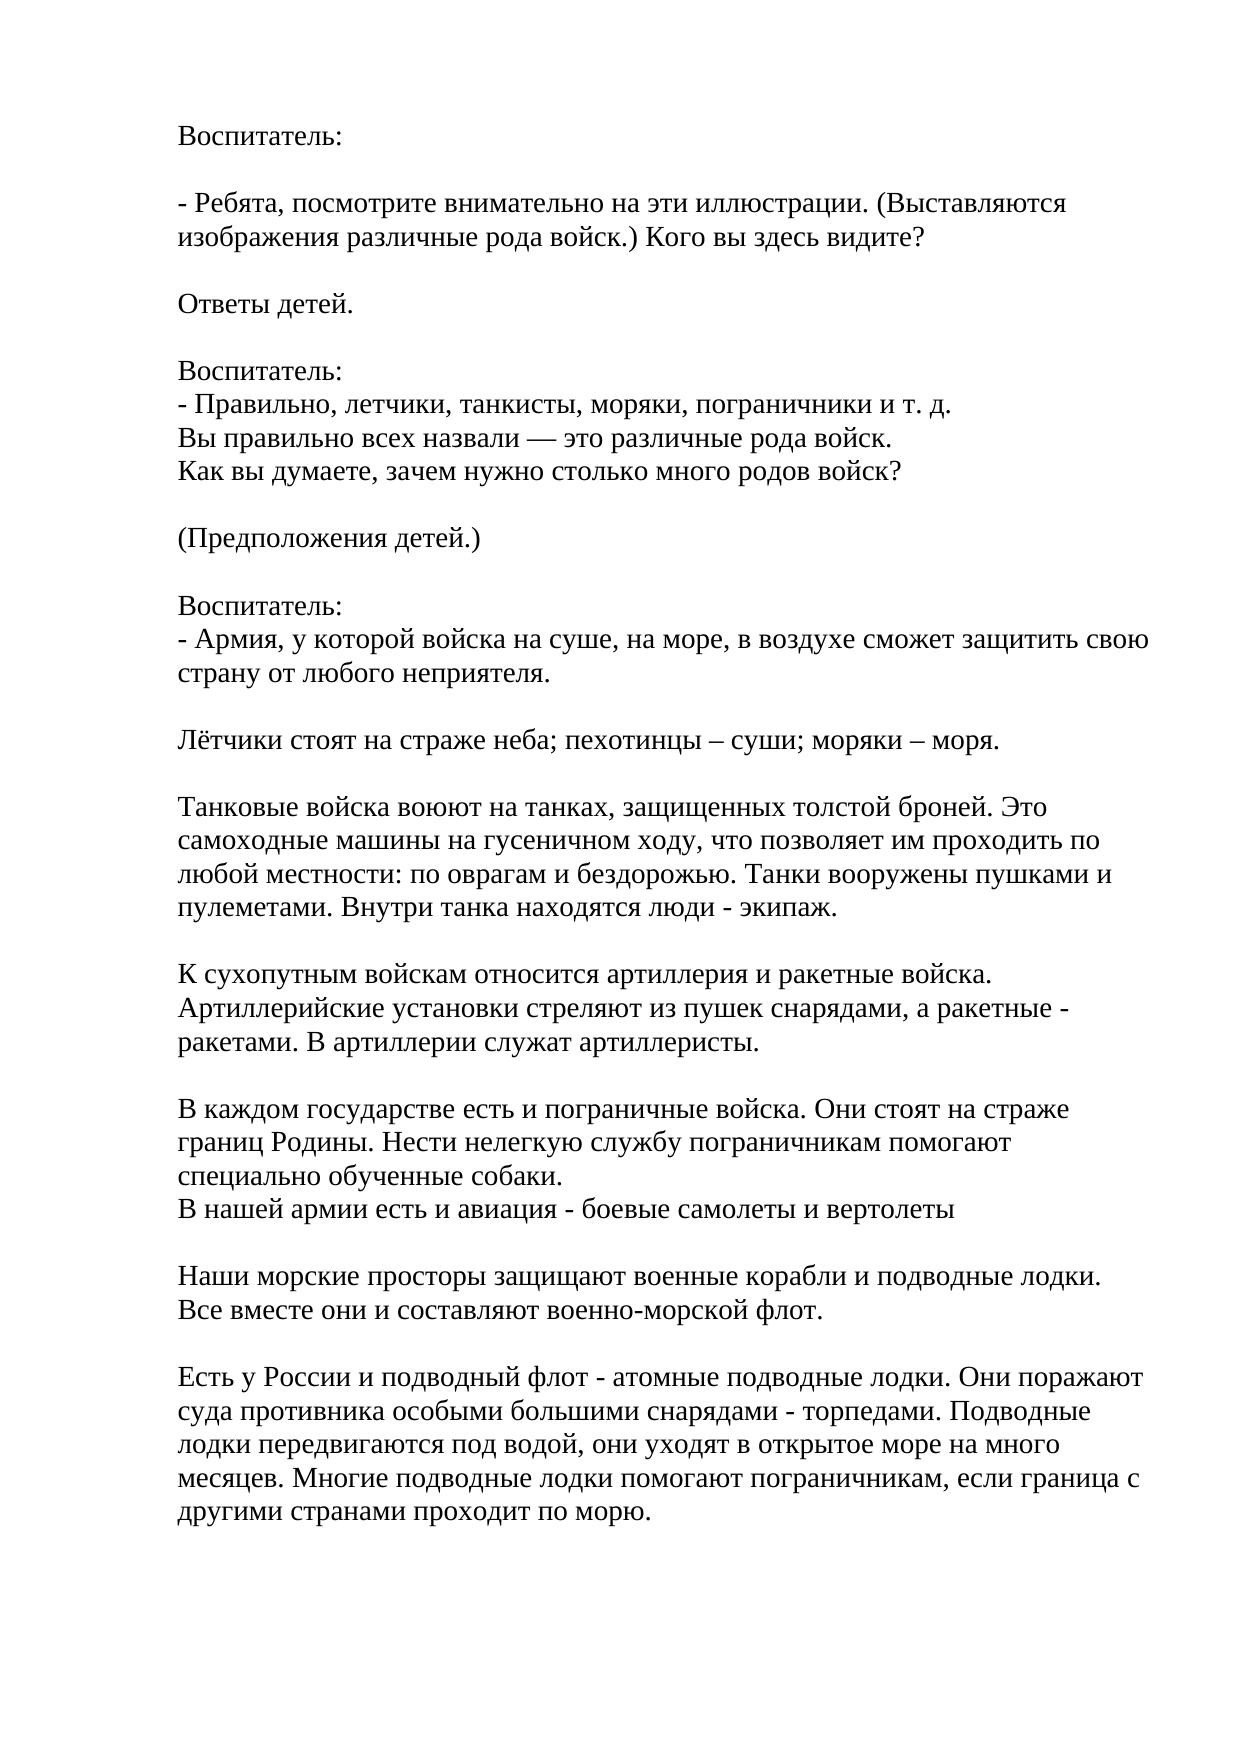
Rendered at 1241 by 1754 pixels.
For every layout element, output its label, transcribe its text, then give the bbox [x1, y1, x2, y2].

text Ответы детей. [177, 286, 1152, 319]
text Лётчики стоят на страже неба; пехотинцы – суши; моряки – моря. [177, 722, 1152, 755]
text В нашей армии есть и авиация - боевые самолеты и вертолеты [177, 1191, 1152, 1225]
text - Правильно, летчики, танкисты, моряки, пограничники и т. д. [177, 386, 1152, 420]
text - Армия, у которой войска на суше, на море, в воздухе сможет защитить свою страну от любого неприятеля. [177, 621, 1152, 688]
text Есть у России и подводный флот - атомные подводные лодки. Они поражают суда противника особыми большими снарядами - торпедами. Подводные лодки передвигаются под водой, они уходят в открытое море на много месяцев. Многие подводные лодки помогают пограничникам, если граница с другими странами проходит по морю. [177, 1359, 1152, 1527]
text Как вы думаете, зачем нужно столько много родов войск? [177, 453, 1152, 487]
text (Предположения детей.) [177, 521, 1152, 554]
text Вы правильно всех назвали — это различные рода войск. [177, 420, 1152, 453]
text Воспитатель: [177, 118, 1152, 152]
text К сухопутным войскам относится артиллерия и ракетные войска. Артиллерийские установки стреляют из пушек снарядами, а ракетные - ракетами. В артиллерии служат артиллеристы. [177, 957, 1152, 1057]
text Танковые войска воюют на танках, защищенных толстой броней. Это самоходные машины на гусеничном ходу, что позволяет им проходить по любой местности: по оврагам и бездорожью. Танки вооружены пушками и пулеметами. Внутри танка находятся люди - экипаж. [177, 789, 1152, 923]
text В каждом государстве есть и пограничные войска. Они стоят на страже границ Родины. Нести нелегкую службу пограничникам помогают специально обученные собаки. [177, 1091, 1152, 1191]
text Наши морские просторы защищают военные корабли и подводные лодки. Все вместе они и составляют военно-морской флот. [177, 1258, 1152, 1326]
text Воспитатель: [177, 353, 1152, 386]
text Воспитатель: [177, 588, 1152, 621]
text - Ребята, посмотрите внимательно на эти иллюстрации. (Выставляются изображения различные рода войск.) Кого вы здесь видите? [177, 185, 1152, 252]
